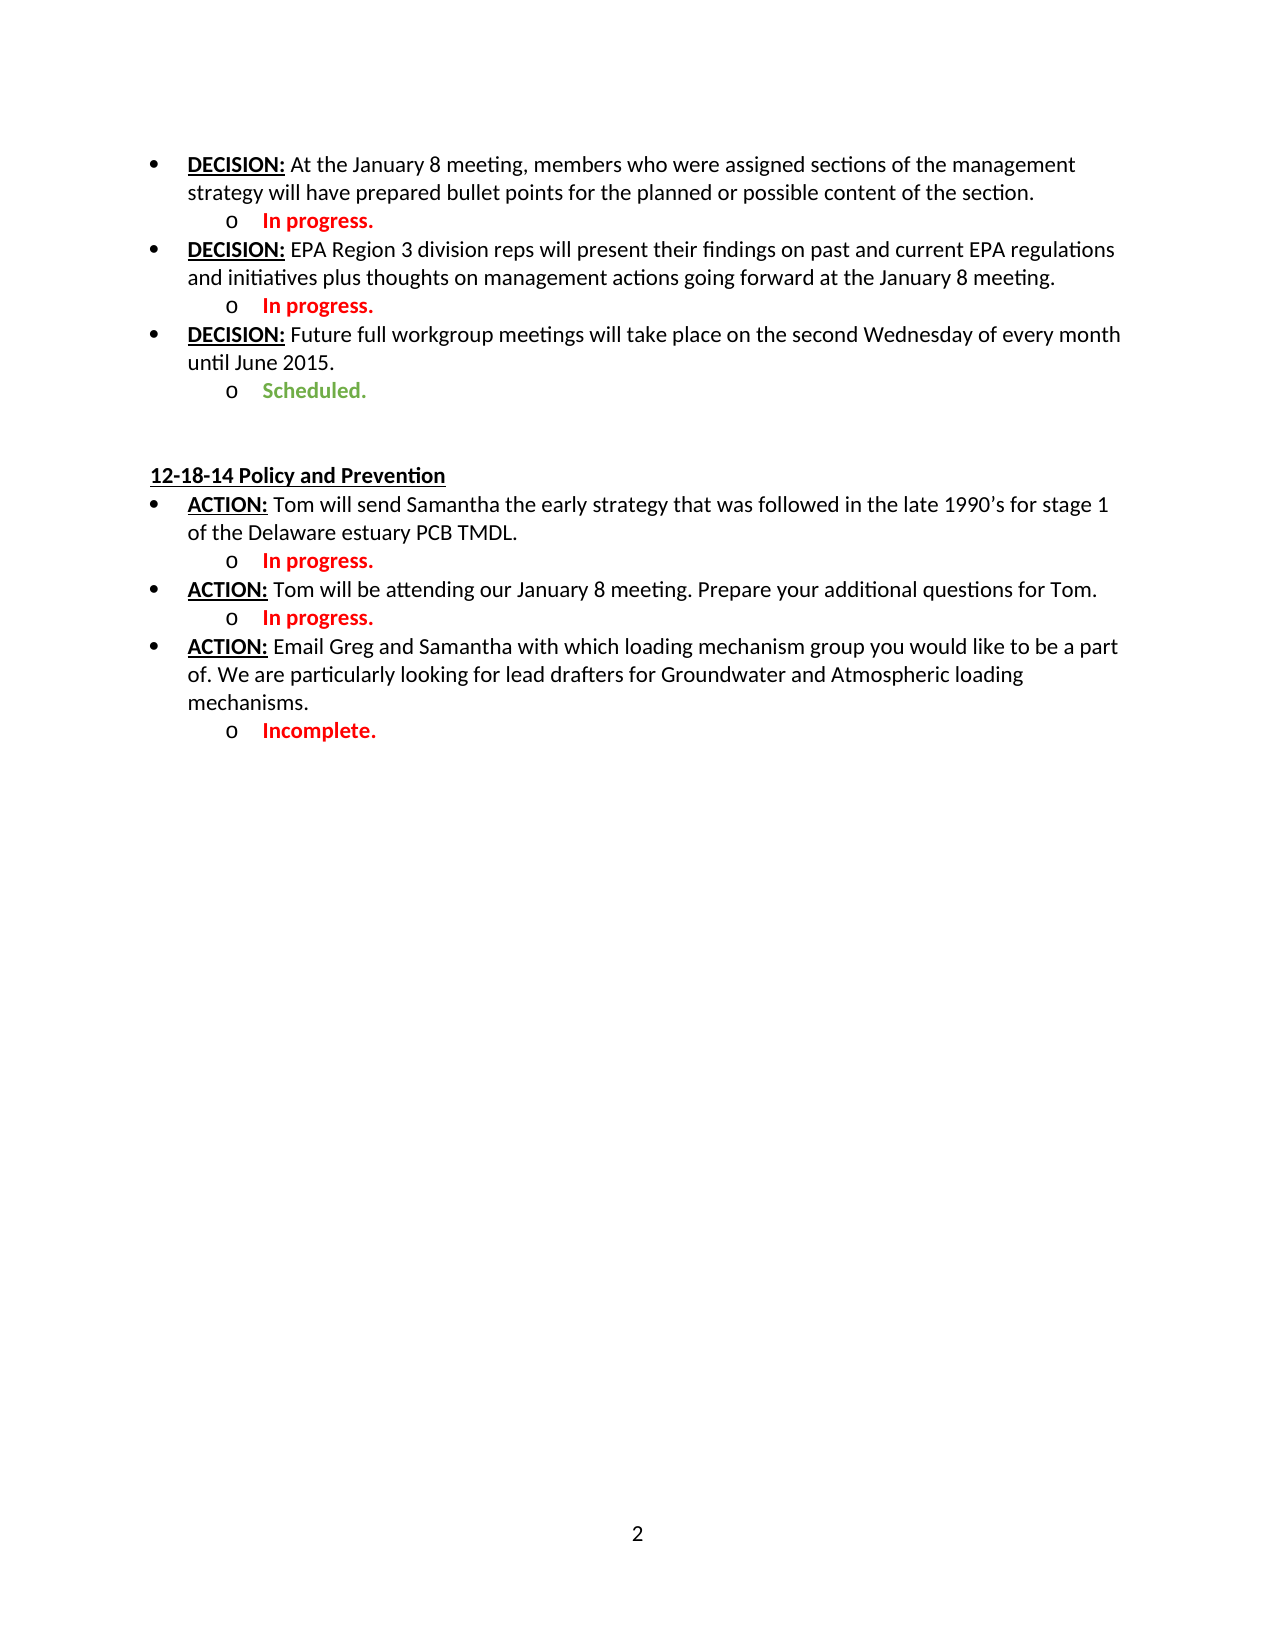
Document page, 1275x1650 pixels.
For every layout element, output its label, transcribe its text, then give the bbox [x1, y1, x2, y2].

list DECISION: Future full workgroup meetings will take place on the second Wednesday of every month until June 2015. [150, 320, 1125, 376]
list ACTION: Tom will send Samantha the early strategy that was followed in the late 1990’s for stage 1 of the Delaware estuary PCB TMDL. [150, 490, 1125, 546]
list In progress. [225, 291, 1125, 320]
list ACTION: Email Greg and Samantha with which loading mechanism group you would like to be a part of. We are particularly looking for lead drafters for Groundwater and Atmospheric loading mechanisms. [150, 632, 1125, 716]
list Incomplete. [225, 716, 1125, 745]
list In progress. [225, 206, 1125, 235]
list In progress. [225, 546, 1125, 575]
list DECISION: EPA Region 3 division reps will present their findings on past and current EPA regulations and initiatives plus thoughts on management actions going forward at the January 8 meeting. [150, 235, 1125, 291]
list Scheduled. [225, 376, 1125, 406]
list DECISION: At the January 8 meeting, members who were assigned sections of the management strategy will have prepared bullet points for the planned or possible content of the section. [150, 150, 1125, 206]
list ACTION: Tom will be attending our January 8 meeting. Prepare your additional questions for Tom. [150, 575, 1125, 603]
list In progress. [225, 603, 1125, 632]
text 12-18-14 Policy and Prevention [150, 462, 1125, 490]
